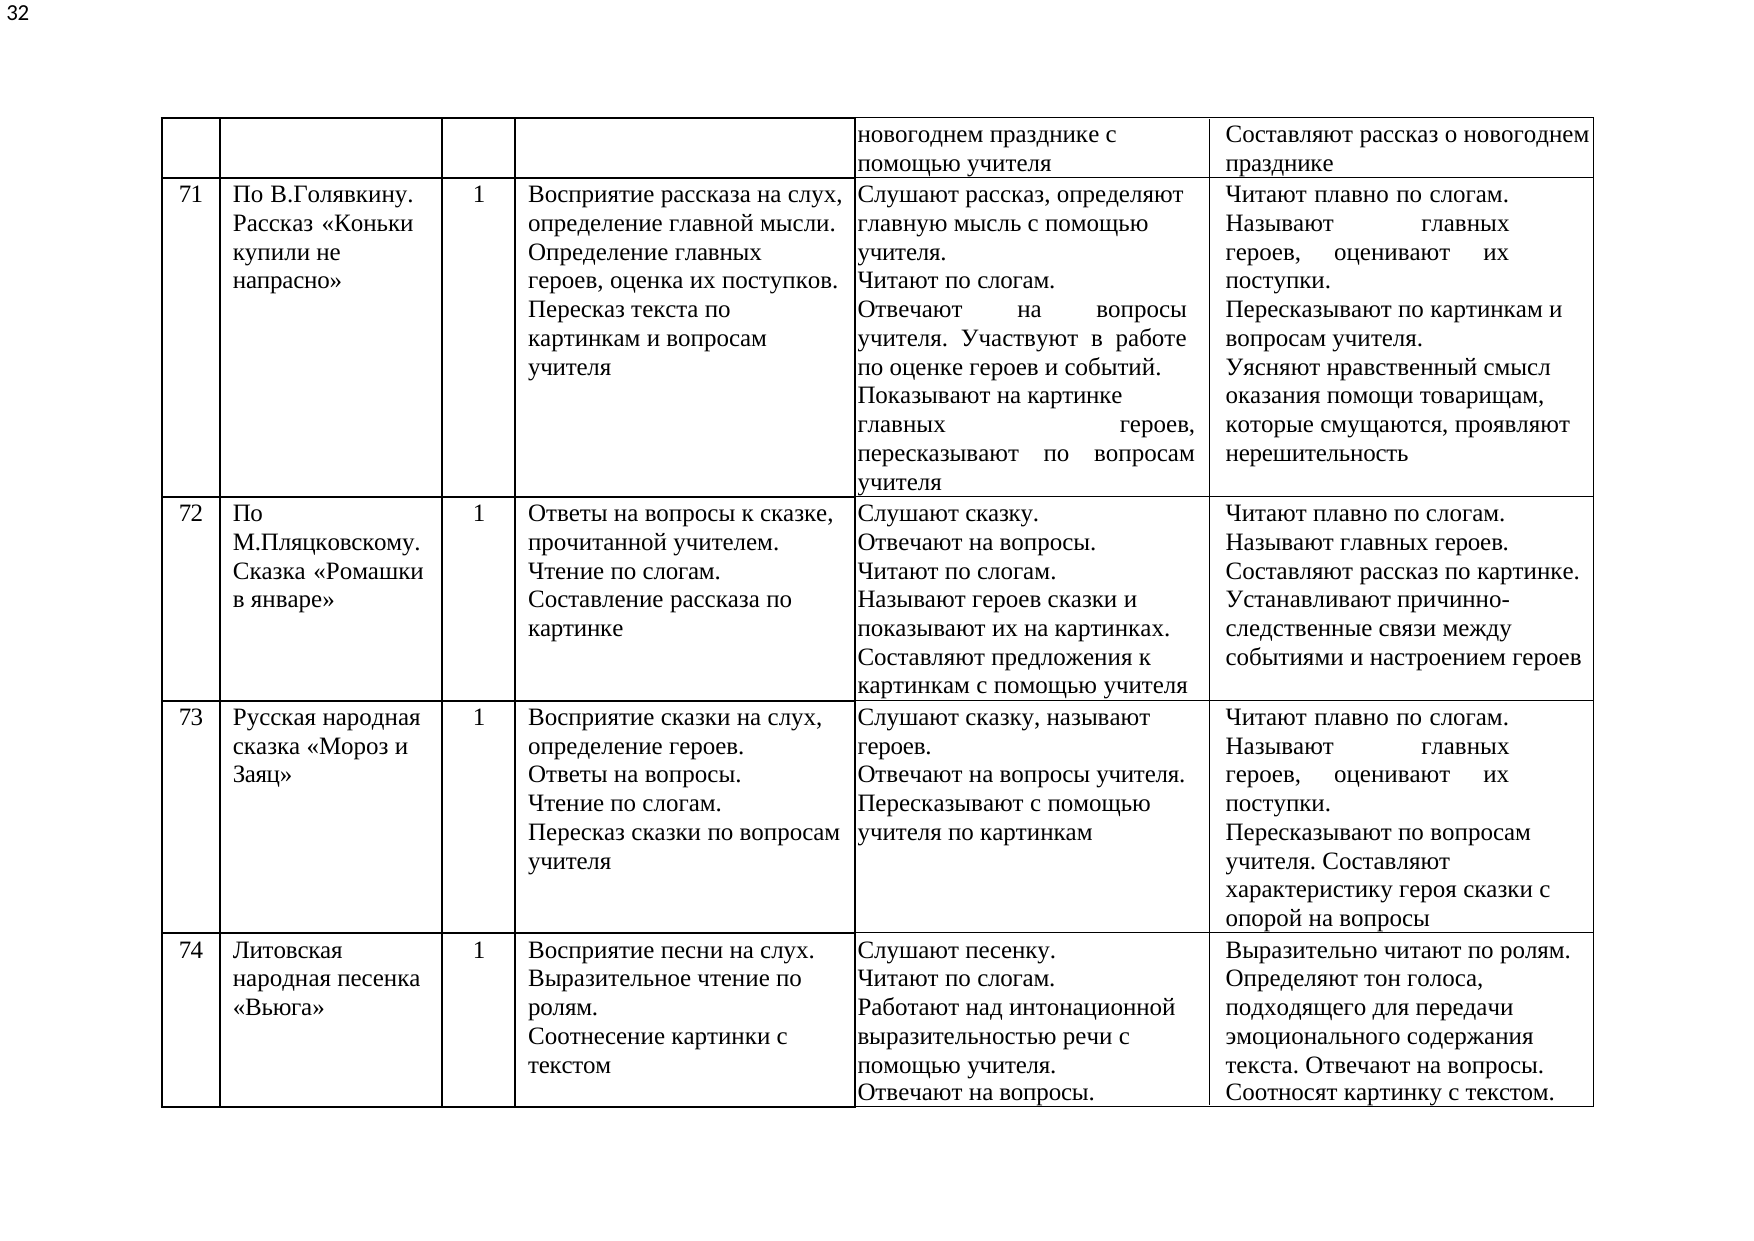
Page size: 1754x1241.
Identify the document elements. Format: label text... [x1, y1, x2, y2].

table_cell 1 [443, 179, 514, 496]
table_header новогоднем празднике с помощью учителя [856, 118, 1210, 177]
table_header [221, 119, 441, 177]
table_cell 71 [163, 179, 219, 496]
table_cell Слушают сказку. Отвечают на вопросы. Читают по слогам. Называют героев сказки и показывают их на картинках. Составляют предложения к картинкам с помощью учителя [856, 497, 1209, 699]
table_header Составляют рассказ о новогоднем празднике [1210, 118, 1593, 177]
table_cell 74 [163, 934, 219, 1106]
table_cell 73 [163, 702, 219, 932]
table_cell Читают плавно по слогам. Называют главных героев, оценивают их поступки. Пересказывают по картинкам и вопросам учителя. Уясняют нравственный смысл оказания помощи товарищам, которые смущаются, проявляют нерешительность [1210, 178, 1593, 496]
table_cell Восприятие рассказа на слух, определение главной мысли. Определение главных героев, оценка их поступков. Пересказ текста по картинкам и вопросам учителя [516, 179, 854, 496]
table_cell Читают плавно по слогам. Называют главных героев, оценивают их поступки. Пересказывают по вопросам учителя. Составляют характеристику героя сказки с опорой на вопросы [1210, 701, 1593, 932]
table_cell По М.Пляцковскому. Сказка «Ромашки в январе» [221, 498, 441, 699]
table_cell Слушают рассказ, определяют главную мысль с помощью учителя. Читают по слогам. Отвечают на вопросы учителя. Участвуют в работе по оценке героев и событий. Показывают на картинке главных героев, пересказывают по вопросам учителя [856, 178, 1209, 496]
table_cell Восприятие песни на слух. Выразительное чтение по ролям. Соотнесение картинки с текстом [516, 934, 854, 1106]
table_cell Русская народная сказка «Мороз и Заяц» [221, 702, 441, 932]
table_cell Литовская народная песенка «Вьюга» [221, 934, 441, 1106]
table_cell 72 [163, 498, 219, 699]
table_cell Слушают песенку. Читают по слогам. Работают над интонационной выразительностью речи с помощью учителя. Отвечают на вопросы. [856, 933, 1210, 1106]
table_cell Читают плавно по слогам. Называют главных героев. Составляют рассказ по картинке. Устанавливают причинно- следственные связи между событиями и настроением героев [1210, 497, 1593, 699]
table_cell 1 [443, 702, 514, 932]
table_cell По В.Голявкину. Рассказ «Коньки купили не напрасно» [221, 179, 441, 496]
table_header [443, 119, 514, 177]
table_cell 1 [443, 498, 514, 699]
table_cell 1 [443, 934, 514, 1106]
table_cell Восприятие сказки на слух, определение героев. Ответы на вопросы. Чтение по слогам. Пересказ сказки по вопросам учителя [516, 702, 854, 932]
table_cell Ответы на вопросы к сказке, прочитанной учителем. Чтение по слогам. Составление рассказа по картинке [516, 498, 854, 699]
table_header [516, 119, 854, 177]
table_header [163, 119, 219, 177]
table_cell Выразительно читают по ролям. Определяют тон голоса, подходящего для передачи эмоционального содержания текста. Отвечают на вопросы. Соотносят картинку с текстом. [1210, 933, 1593, 1106]
table_cell Слушают сказку, называют героев. Отвечают на вопросы учителя. Пересказывают с помощью учителя по картинкам [856, 701, 1209, 932]
